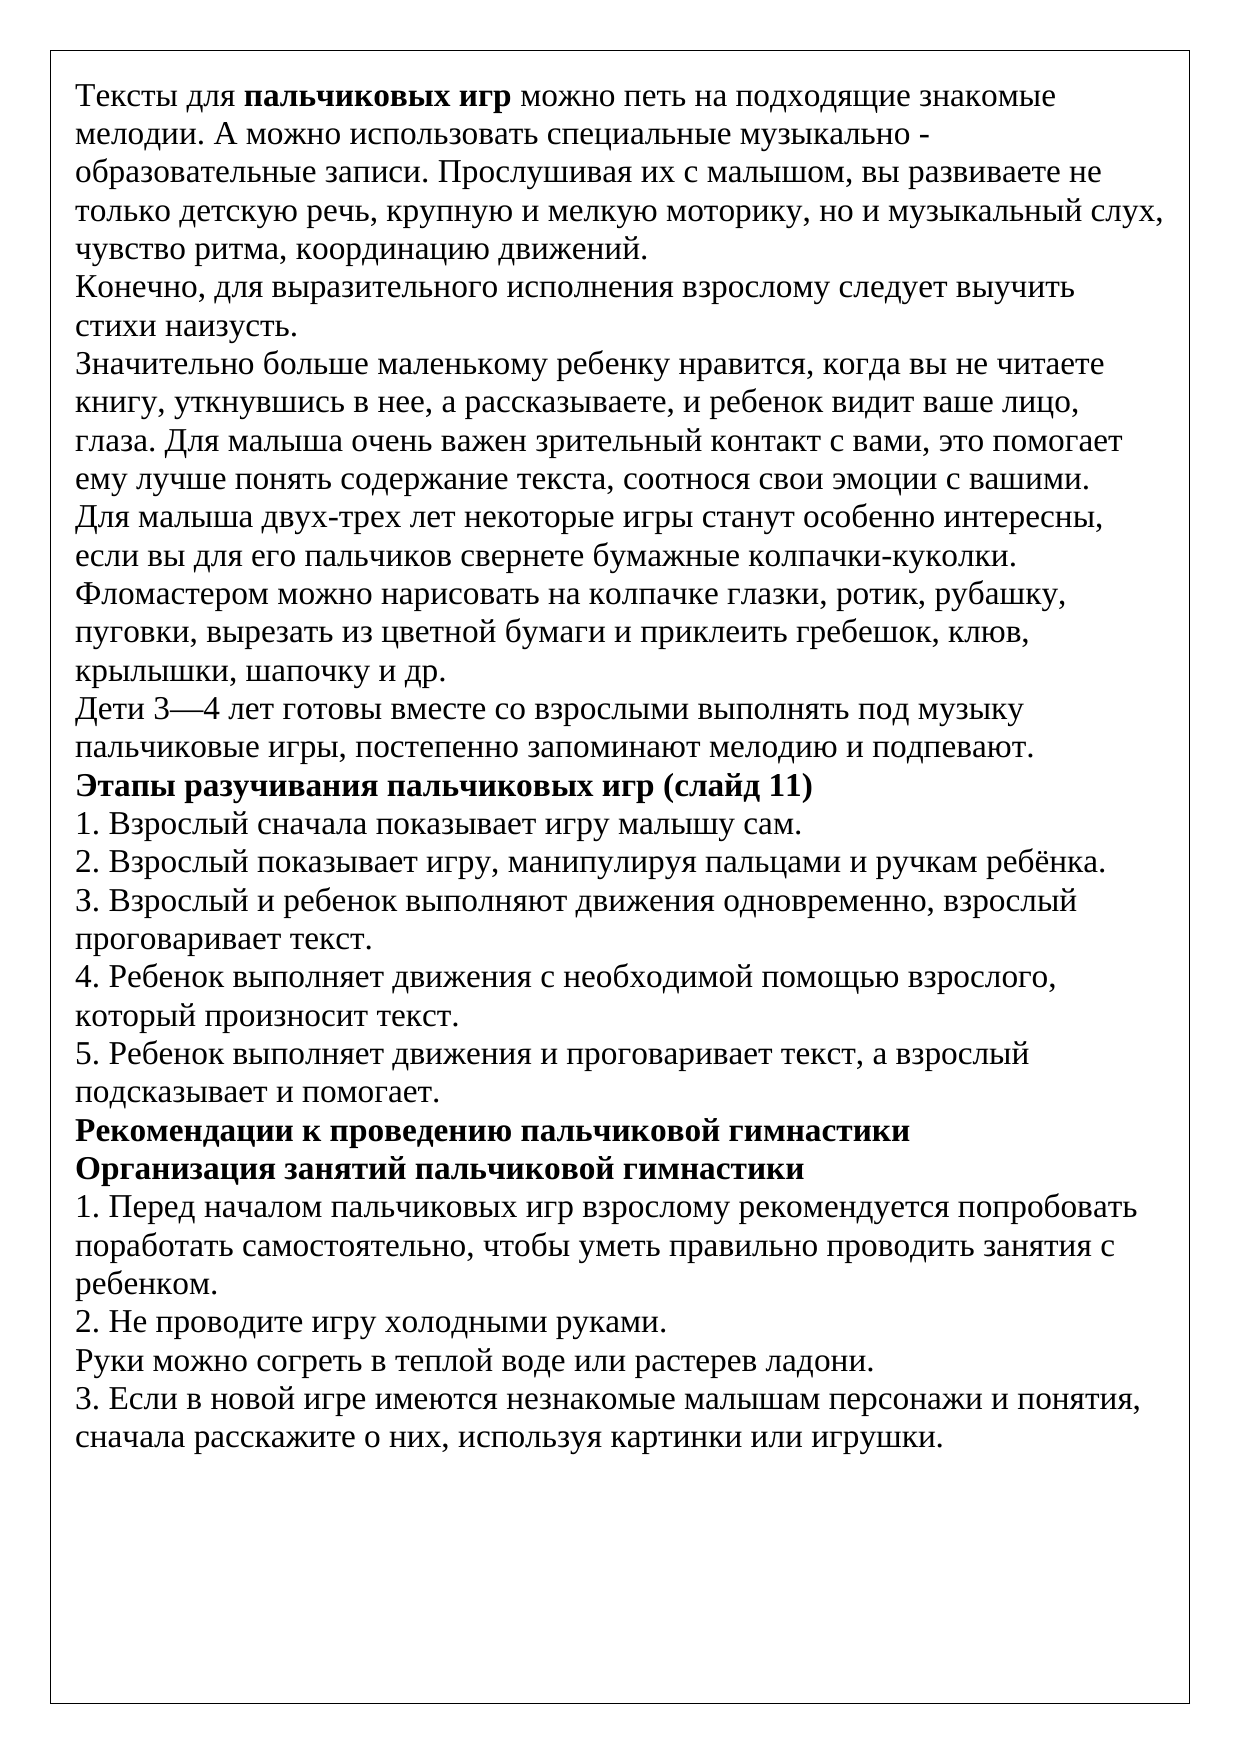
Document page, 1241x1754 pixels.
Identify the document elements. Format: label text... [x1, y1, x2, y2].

text 2. Не проводите игру холодными руками. [75, 1302, 1165, 1340]
text 4. Ребенок выполняет движения с необходимой помощью взрослого, который произносит текст. [75, 957, 1165, 1033]
text Рекомендации к проведению пальчиковой гимнастики [75, 1110, 1165, 1148]
text 5. Ребенок выполняет движения и проговаривает текст, а взрослый подсказывает и помогает. [75, 1033, 1165, 1110]
text Дети 3—4 лет готовы вместе со взрослыми выполнять под музыку пальчиковые игры, постепенно запоминают мелодию и подпевают. [75, 688, 1165, 765]
text Тексты для пальчиковых игр можно петь на подходящие знакомые мелодии. А можно использовать специальные музыкально - образовательные записи. Прослушивая их с малышом, вы развиваете не только детскую речь, крупную и мелкую моторику, но и музыкальный слух, чувство ритма, координацию движений. [75, 75, 1165, 267]
text 1. Перед началом пальчиковых игр взрослому рекомендуется попробовать поработать самостоятельно, чтобы уметь правильно проводить занятия с ребенком. [75, 1187, 1165, 1302]
text Организация занятий пальчиковой гимнастики [75, 1148, 1165, 1187]
text 1. Взрослый сначала показывает игру малышу сам. [75, 803, 1165, 842]
text Руки можно согреть в теплой воде или растерев ладони. [75, 1340, 1165, 1378]
text Этапы разучивания пальчиковых игр (слайд 11) [75, 765, 1165, 803]
text 2. Взрослый показывает игру, манипулируя пальцами и ручкам ребёнка. [75, 842, 1165, 880]
text Конечно, для выразительного исполнения взрослому следует выучить стихи наизусть. [75, 267, 1165, 343]
text Для малыша двух-трех лет некоторые игры станут особенно интересны, если вы для его пальчиков свернете бумажные колпачки-куколки. Фломастером можно нарисовать на колпачке глазки, ротик, рубашку, пуговки, вырезать из цветной бумаги и приклеить гребешок, клюв, крылышки, шапочку и др. [75, 497, 1165, 688]
text З. Взрослый и ребенок выполняют движения одновременно, взрослый проговаривает текст. [75, 880, 1165, 957]
text 3. Если в новой игре имеются незнакомые малышам персонажи и понятия, сначала расскажите о них, используя картинки или игрушки. [75, 1378, 1165, 1455]
text Значительно больше маленькому ребенку нравится, когда вы не читаете книгу, уткнувшись в нее, а рассказываете, и ребенок видит ваше лицо, глаза. Для малыша очень важен зрительный контакт с вами, это помогает ему лучше понять содержание текста, соотнося свои эмоции с вашими. [75, 343, 1165, 497]
